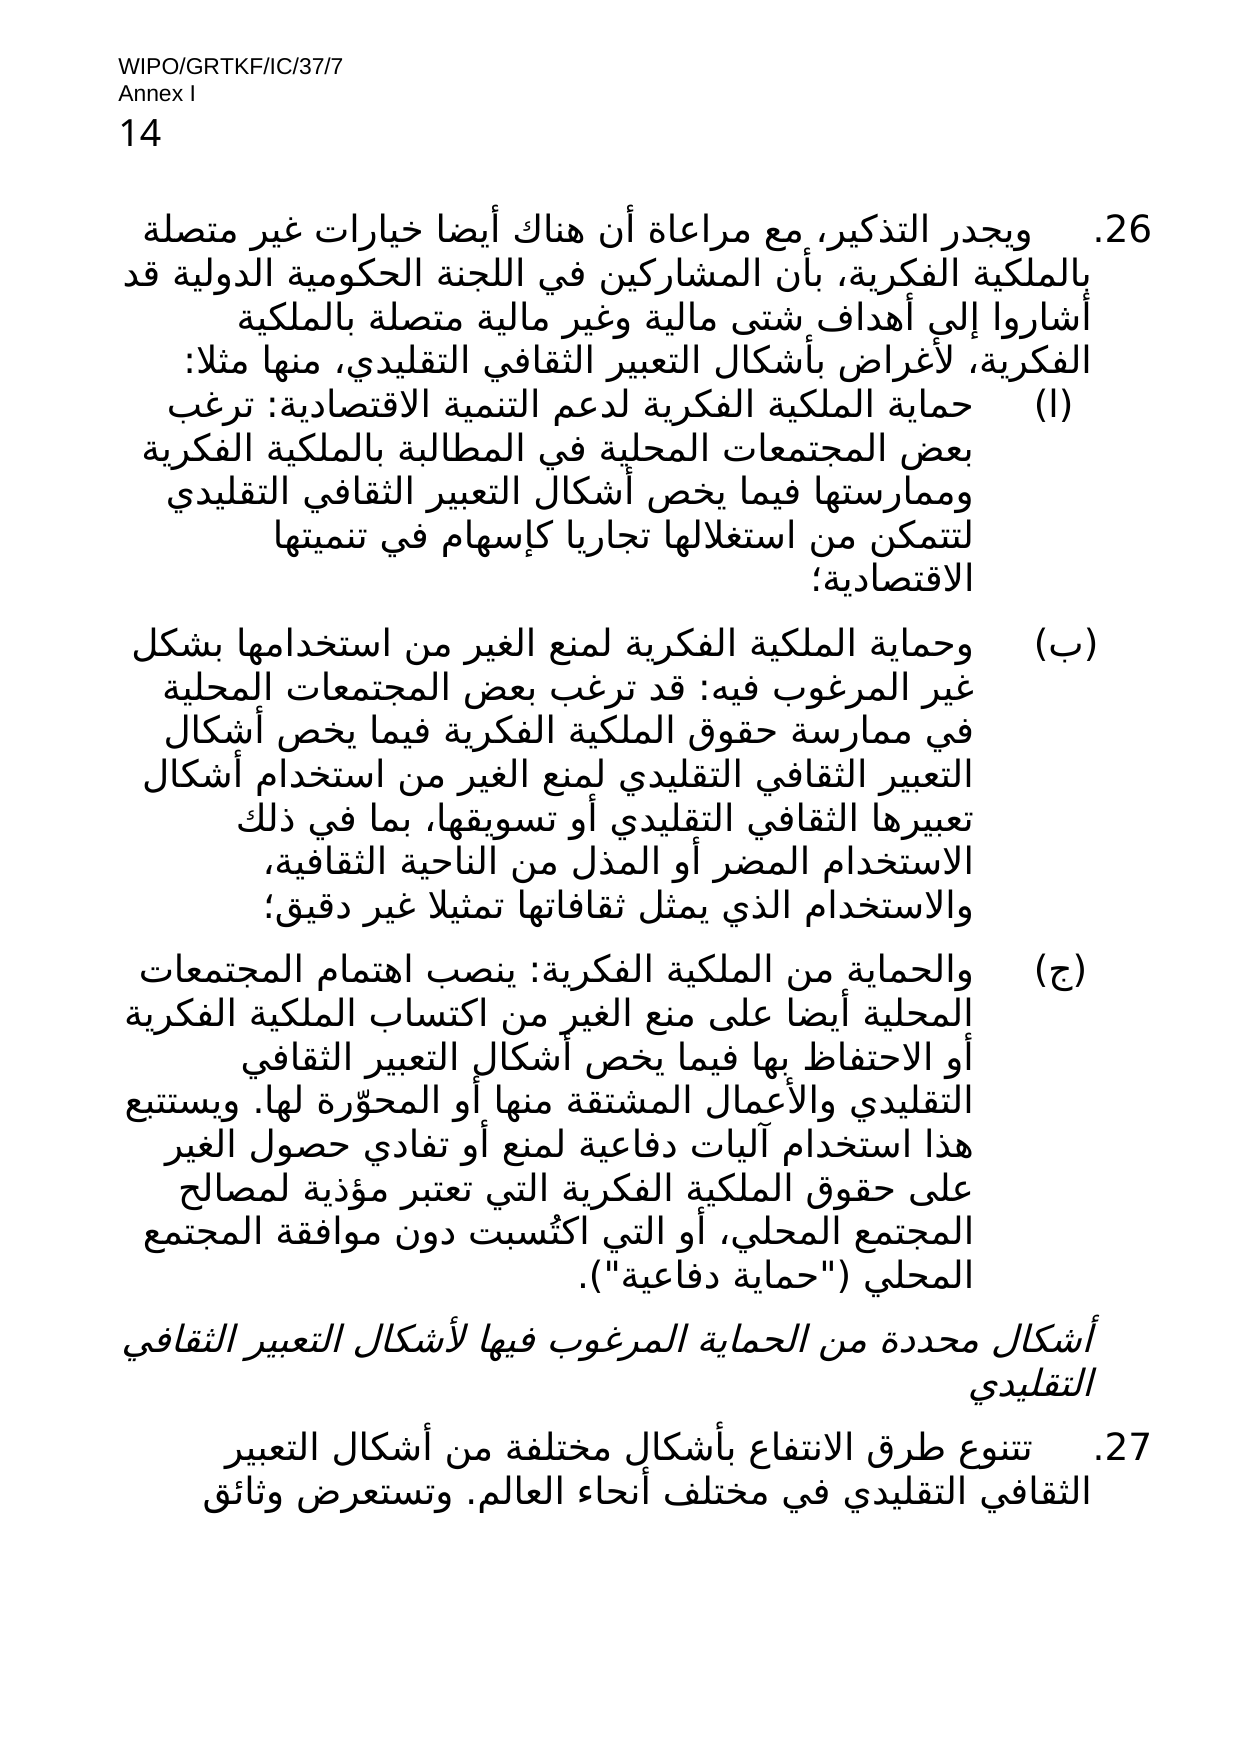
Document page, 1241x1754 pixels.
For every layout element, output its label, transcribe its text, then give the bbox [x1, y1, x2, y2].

subtitle أشكال محددة من الحماية المرغوب فيها لأشكال التعبير الثقافي التقليدي [118, 1318, 1092, 1405]
list والحماية من الملكية الفكرية: ينصب اهتمام المجتمعات المحلية أيضا على منع الغير من اكتساب الملكية الفكرية أو الاحتفاظ بها فيما يخص أشكال التعبير الثقافي التقليدي والأعمال المشتقة منها أو المحوّرة لها. ويستتبع هذا استخدام آليات دفاعية لمنع أو تفادي حصول الغير على حقوق الملكية الفكرية التي تعتبر مؤذية لمصالح المجتمع المحلي، أو التي اكتُسبت دون موافقة المجتمع المحلي ("حماية دفاعية"). [118, 948, 1033, 1297]
text ويجدر التذكير، مع مراعاة أن هناك أيضا خيارات غير متصلة بالملكية الفكرية، بأن المشاركين في اللجنة الحكومية الدولية قد أشاروا إلى أهداف شتى مالية وغير مالية متصلة بالملكية الفكرية، لأغراض بأشكال التعبير الثقافي التقليدي، منها مثلا: [118, 208, 1092, 382]
list وحماية الملكية الفكرية لمنع الغير من استخدامها بشكل غير المرغوب فيه: قد ترغب بعض المجتمعات المحلية في ممارسة حقوق الملكية الفكرية فيما يخص أشكال التعبير الثقافي التقليدي لمنع الغير من استخدام أشكال تعبيرها الثقافي التقليدي أو تسويقها، بما في ذلك الاستخدام المضر أو المذل من الناحية الثقافية، والاستخدام الذي يمثل ثقافاتها تمثيلا غير دقيق؛ [118, 622, 1033, 927]
list حماية الملكية الفكرية لدعم التنمية الاقتصادية: ترغب بعض المجتمعات المحلية في المطالبة بالملكية الفكرية وممارستها فيما يخص أشكال التعبير الثقافي التقليدي لتتمكن من استغلالها تجاريا كإسهام في تنميتها الاقتصادية؛ [118, 382, 1033, 601]
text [118, 1426, 1092, 1513]
